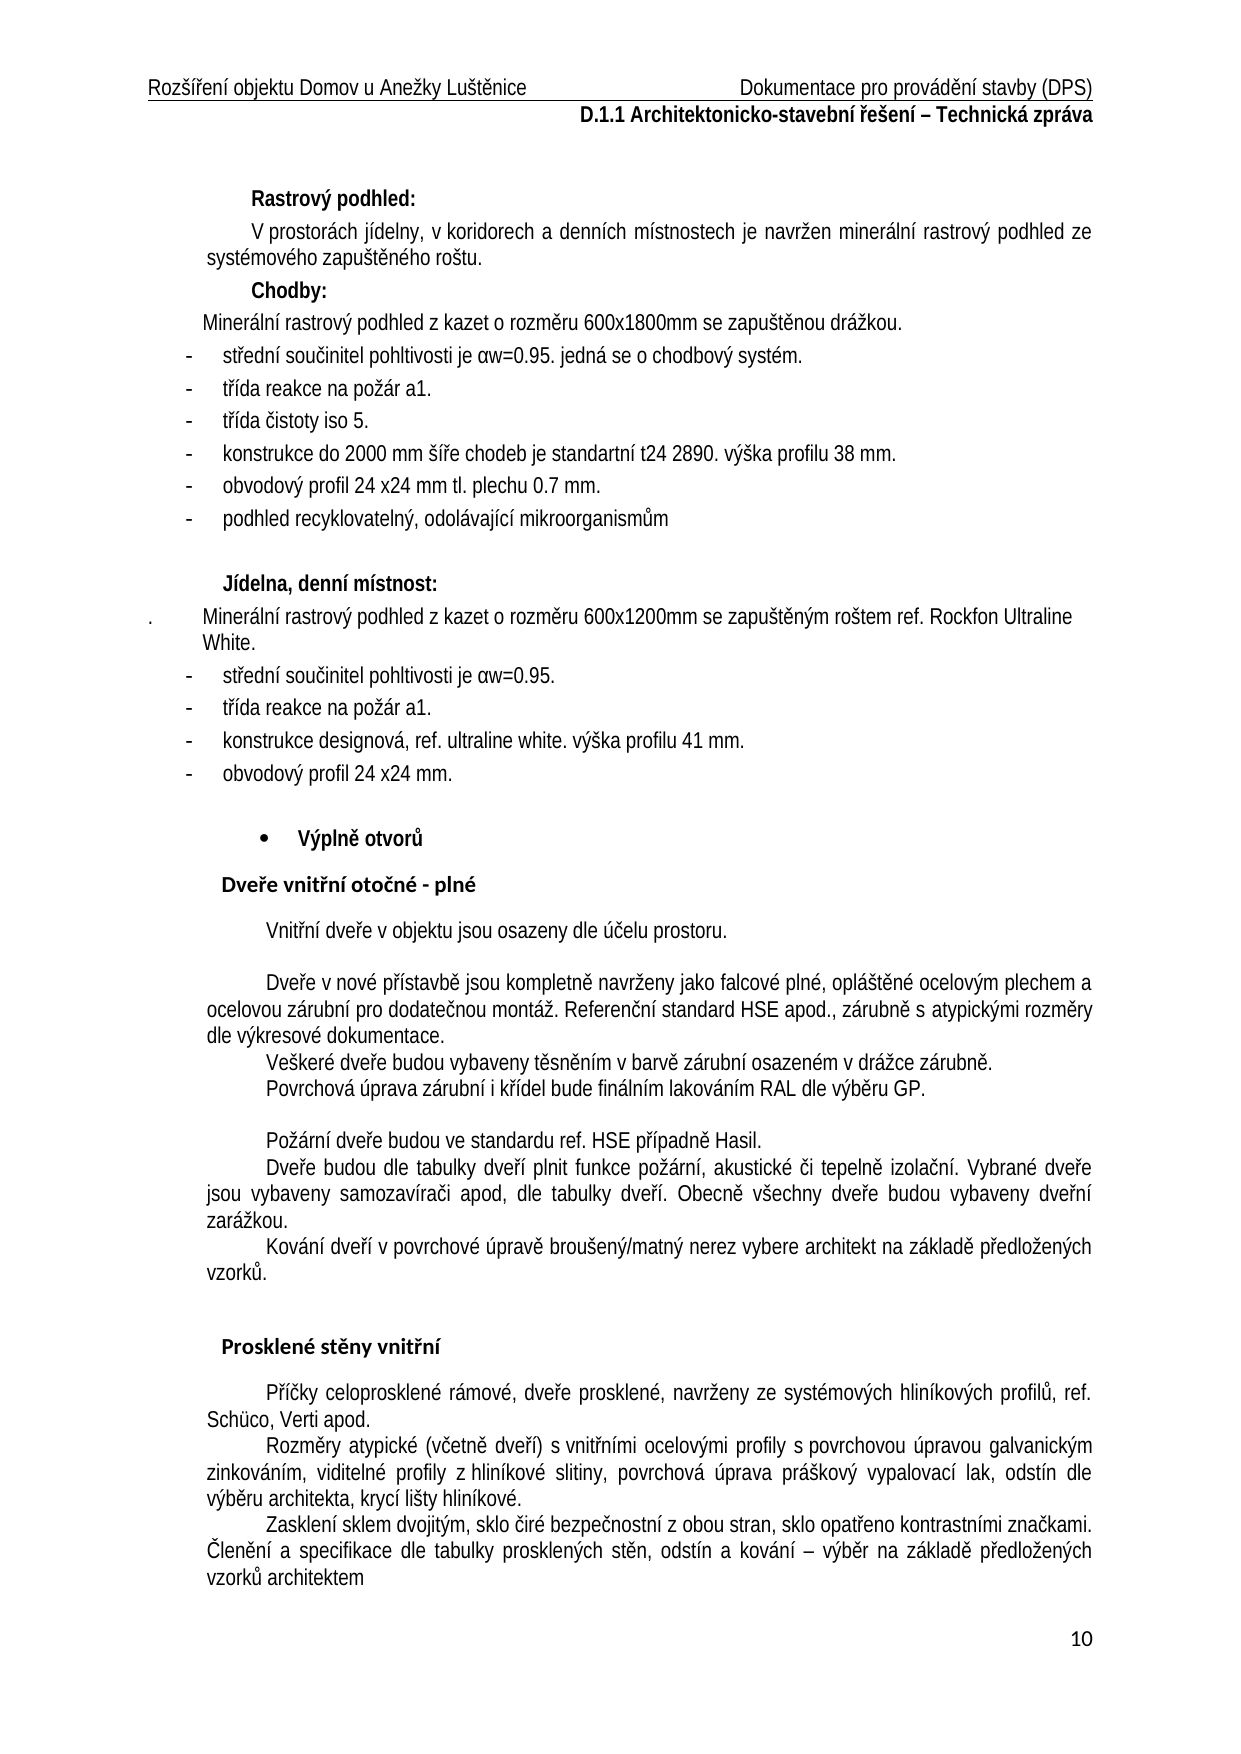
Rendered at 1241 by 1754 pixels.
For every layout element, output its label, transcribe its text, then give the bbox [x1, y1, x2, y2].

list Výplně otvorů [260, 825, 1093, 851]
text Kování dveří v povrchové úpravě broušený/matný nerez vybere architekt na základě předložených vzorků. [207, 1233, 1093, 1286]
text Vnitřní dveře v objektu jsou osazeny dle účelu prostoru. [207, 917, 1093, 943]
text . Minerální rastrový podhled z kazet o rozměru 600x1200mm se zapuštěným roštem ref. Rockfon Ultraline White. [148, 603, 1093, 655]
list střední součinitel pohltivosti je αw=0.95. [185, 662, 1093, 688]
text Veškeré dveře budou vybaveny těsněním v barvě zárubní osazeném v drážce zárubně. [207, 1048, 1093, 1075]
list konstrukce designová, ref. ultraline white. výška profilu 41 mm. [185, 727, 1093, 753]
text Minerální rastrový podhled z kazet o rozměru 600x1800mm se zapuštěnou drážkou. [148, 309, 1093, 336]
text Dveře vnitřní otočné - plné [148, 870, 1093, 898]
list obvodový profil 24 x24 mm. [185, 759, 1093, 786]
text Požární dveře budou ve standardu ref. HSE případně Hasil. [207, 1127, 1093, 1154]
list obvodový profil 24 x24 mm tl. plechu 0.7 mm. [185, 472, 1093, 499]
text Příčky celoprosklené rámové, dveře prosklené, navrženy ze systémových hliníkových profilů, ref. Schüco, Verti apod. [207, 1379, 1093, 1432]
list třída reakce na požár a1. [185, 374, 1093, 401]
text Rozměry atypické (včetně dveří) s vnitřními ocelovými profily s povrchovou úpravou galvanickým zinkováním, viditelné profily z hliníkové slitiny, povrchová úprava práškový vypalovací lak, odstín dle výběru architekta, krycí lišty hliníkové. [207, 1432, 1093, 1511]
list konstrukce do 2000 mm šíře chodeb je standartní t24 2890. výška profilu 38 mm. [185, 440, 1093, 466]
text Prosklené stěny vnitřní [148, 1332, 1093, 1361]
text Povrchová úprava zárubní i křídel bude finálním lakováním RAL dle výběru GP. [207, 1075, 1093, 1101]
text Jídelna, denní místnost: [223, 570, 1093, 596]
list třída čistoty iso 5. [185, 407, 1093, 433]
text Dveře v nové přístavbě jsou kompletně navrženy jako falcové plné, opláštěné ocelovým plechem a ocelovou zárubní pro dodatečnou montáž. Referenční standard HSE apod., zárubně s atypickými rozměry dle výkresové dokumentace. [207, 969, 1093, 1048]
text V prostorách jídelny, v koridorech a denních místnostech je navržen minerální rastrový podhled ze systémového zapuštěného roštu. [207, 218, 1093, 270]
list třída reakce na požár a1. [185, 694, 1093, 721]
list podhled recyklovatelný, odolávající mikroorganismům [185, 505, 1093, 531]
text Dveře budou dle tabulky dveří plnit funkce požární, akustické či tepelně izolační. Vybrané dveře jsou vybaveny samozavírači apod, dle tabulky dveří. Obecně všechny dveře budou vybaveny dveřní zarážkou. [207, 1154, 1093, 1233]
list střední součinitel pohltivosti je αw=0.95. jedná se o chodbový systém. [185, 342, 1093, 368]
text Chodby: [207, 277, 1093, 303]
text Rastrový podhled: [207, 185, 1093, 211]
text Zasklení sklem dvojitým, sklo čiré bezpečnostní z obou stran, sklo opatřeno kontrastními značkami. Členění a specifikace dle tabulky prosklených stěn, odstín a kování – výběr na základě předložených vzorků architektem [207, 1511, 1093, 1590]
